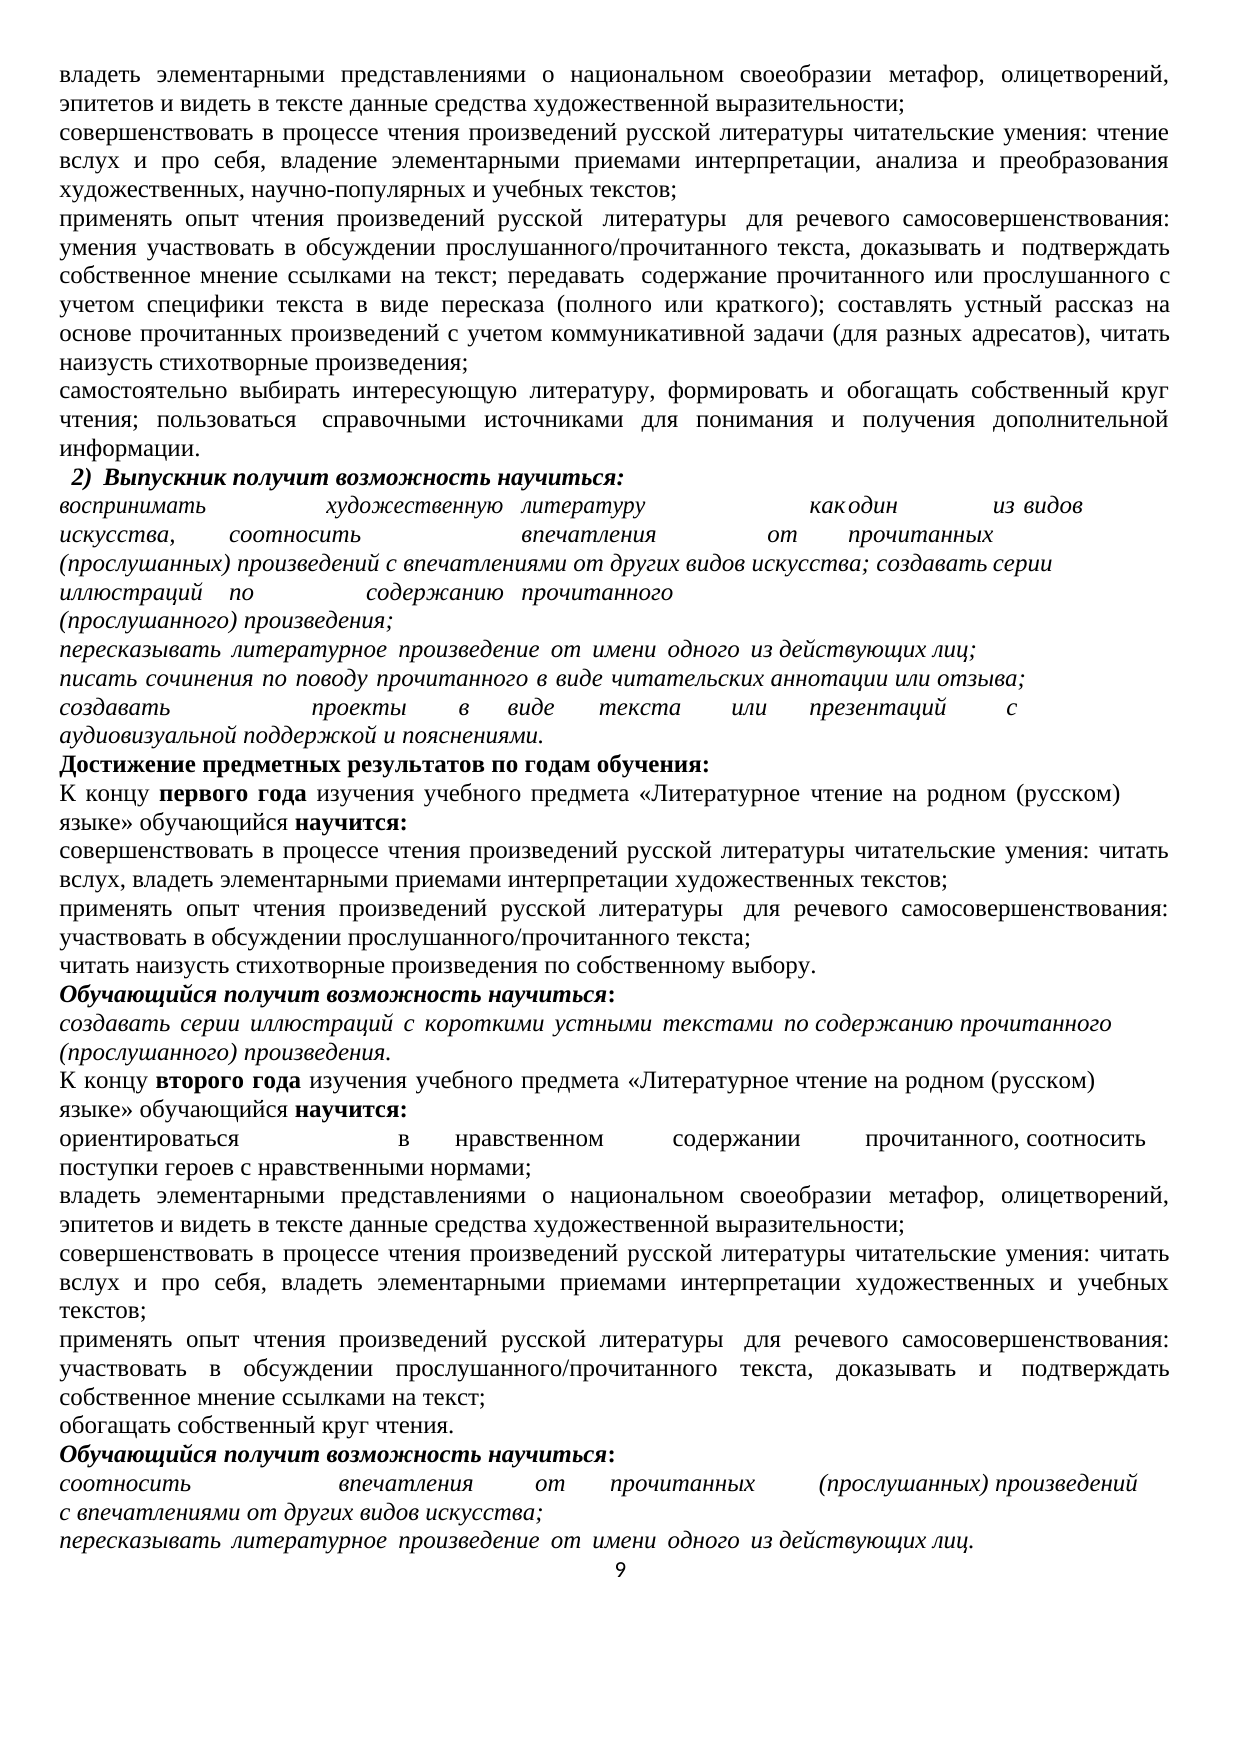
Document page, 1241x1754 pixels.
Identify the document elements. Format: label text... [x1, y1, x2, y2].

text пересказывать литературное произведение от имени одного из действующих лиц; [59, 634, 1181, 663]
list Выпускник получит возможность научиться: [71, 462, 1181, 490]
text К концу второго года изучения учебного предмета «Литературное чтение на родном (русском) языке» обучающийся научится: [59, 1065, 1129, 1123]
text создавать серии иллюстраций с короткими устными текстами по содержанию прочитанного (прослушанного) произведения. [59, 1008, 1167, 1065]
text (прослушанного) произведения; [59, 605, 1181, 634]
text применять опыт чтения произведений русской литературы для речевого самосовершенствования: умения участвовать в обсуждении прослушанного/прочитанного текста, доказывать и подтверждать собственное мнение ссылками на текст; передавать содержание прочитанного или прослушанного с учетом специфики текста в виде пересказа (полного или краткого); составлять устный рассказ на основе прочитанных произведений с учетом коммуникативной задачи (для разных адресатов), читать наизусть стихотворные произведения; [59, 203, 1170, 375]
text соотносить впечатления от прочитанных (прослушанных) произведений с впечатлениями от других видов искусства; [59, 1468, 1142, 1525]
text совершенствовать в процессе чтения произведений русской литературы читательские умения: чтение вслух и про себя, владение элементарными приемами интерпретации, анализа и преобразования художественных, научно-популярных и учебных текстов; [59, 117, 1169, 203]
text читать наизусть стихотворные произведения по собственному выбору. [59, 950, 1181, 979]
text писать сочинения по поводу прочитанного в виде читательских аннотации или отзыва; [59, 663, 1129, 692]
text совершенствовать в процессе чтения произведений русской литературы читательские умения: читать вслух и про себя, владеть элементарными приемами интерпретации художественных и учебных текстов; [59, 1238, 1169, 1324]
text Обучающийся получит возможность научиться: [59, 979, 1181, 1008]
text владеть элементарными представлениями о национальном своеобразии метафор, олицетворений, эпитетов и видеть в тексте данные средства художественной выразительности; [59, 1180, 1169, 1238]
text совершенствовать в процессе чтения произведений русской литературы читательские умения: читать вслух, владеть элементарными приемами интерпретации художественных текстов; [59, 835, 1169, 893]
text создавать проекты в виде текста или презентаций с аудиовизуальной поддержкой и пояснениями. [59, 692, 1143, 749]
text К концу первого года изучения учебного предмета «Литературное чтение на родном (русском) языке» обучающийся научится: [59, 778, 1121, 835]
text владеть элементарными представлениями о национальном своеобразии метафор, олицетворений, эпитетов и видеть в тексте данные средства художественной выразительности; [59, 59, 1169, 117]
text воспринимать художественную литературу как один из видов искусства, соотносить впечатления от прочитанных (прослушанных) произведений с впечатлениями от других видов искусства; создавать серии иллюстраций по содержанию прочитанного [59, 490, 1143, 605]
text применять опыт чтения произведений русской литературы для речевого самосовершенствования: участвовать в обсуждении прослушанного/прочитанного текста, доказывать и подтверждать собственное мнение ссылками на текст; [59, 1324, 1170, 1410]
text ориентироваться в нравственном содержании прочитанного, соотносить поступки героев с нравственными нормами; [59, 1123, 1170, 1180]
text обогащать собственный круг чтения. [59, 1410, 1181, 1439]
text Достижение предметных результатов по годам обучения: [59, 749, 1181, 778]
text пересказывать литературное произведение от имени одного из действующих лиц. [59, 1525, 1181, 1554]
text самостоятельно выбирать интересующую литературу, формировать и обогащать собственный круг чтения; пользоваться справочными источниками для понимания и получения дополнительной информации. [59, 375, 1169, 462]
text применять опыт чтения произведений русской литературы для речевого самосовершенствования: участвовать в обсуждении прослушанного/прочитанного текста; [59, 893, 1169, 950]
text Обучающийся получит возможность научиться: [59, 1439, 1181, 1468]
